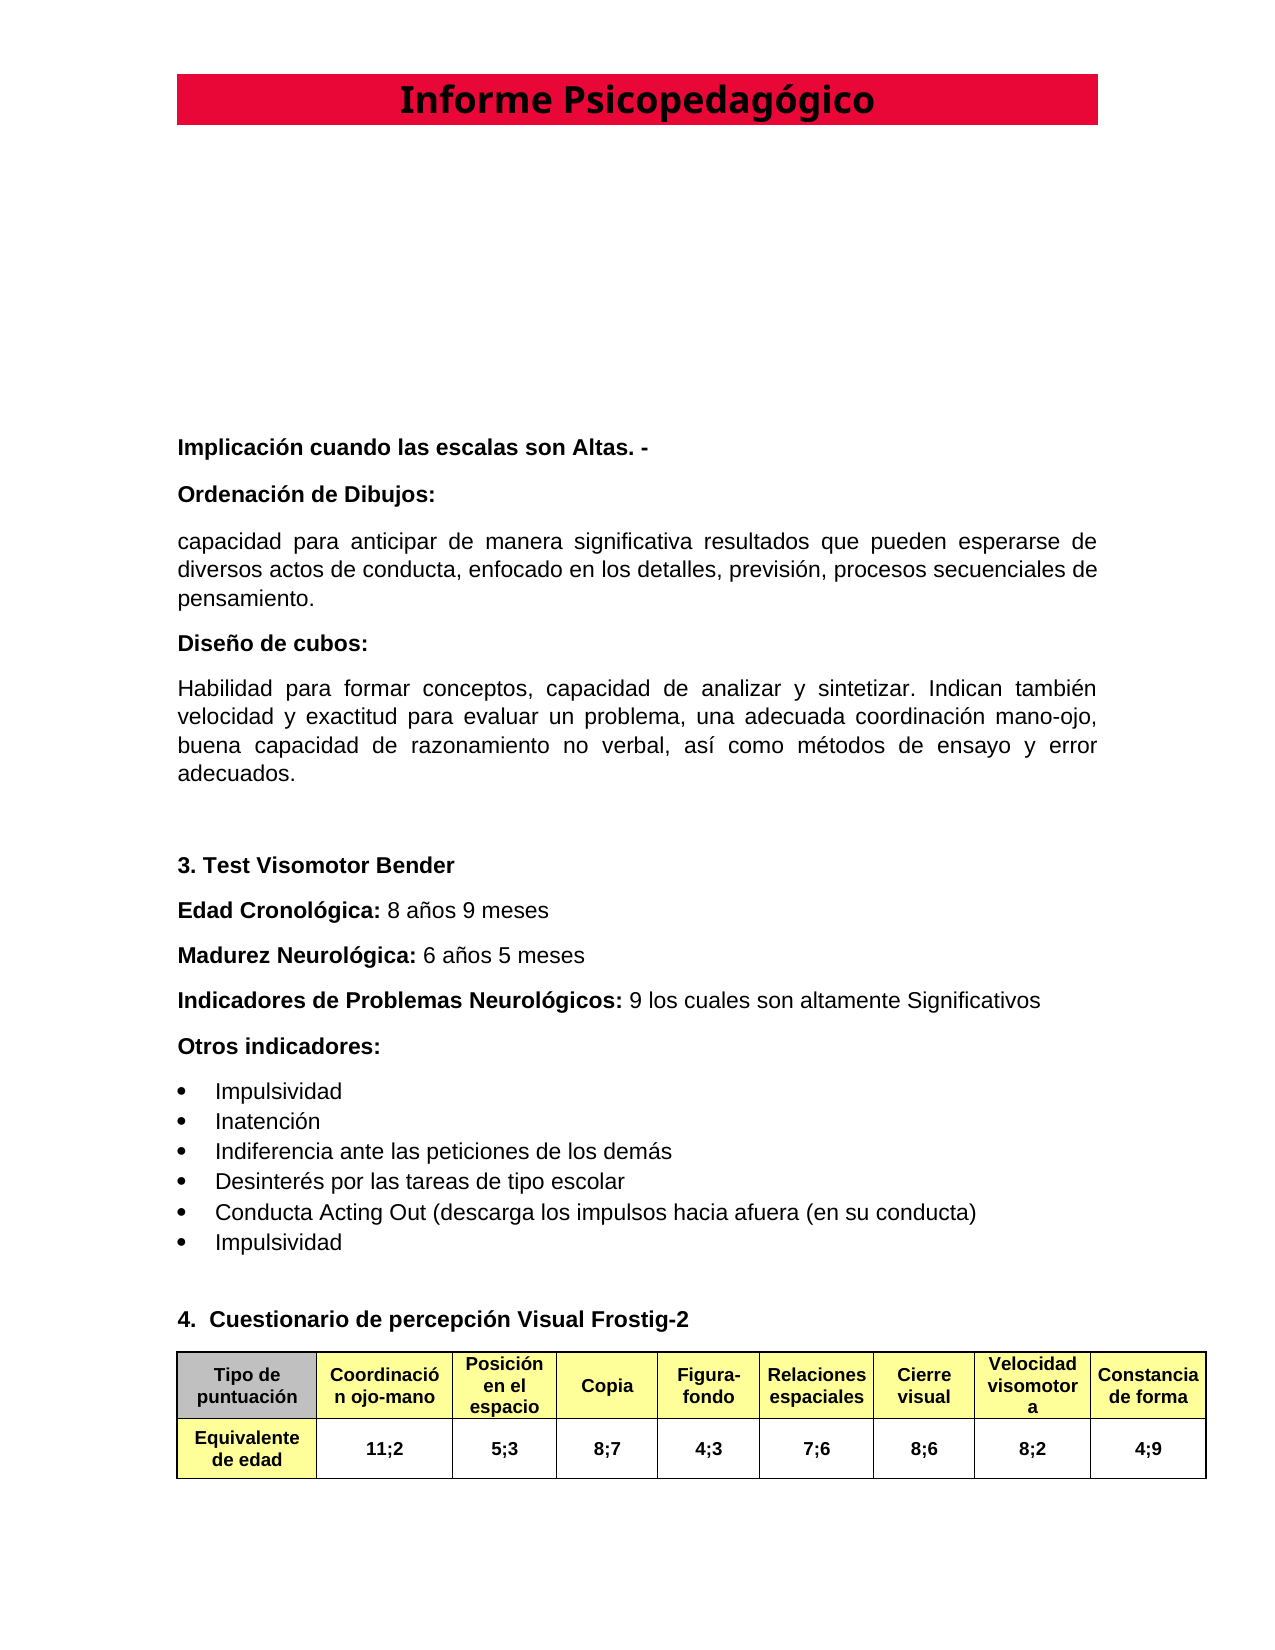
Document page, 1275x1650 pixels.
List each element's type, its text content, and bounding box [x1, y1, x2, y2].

text Ordenación de Dibujos: [177, 481, 1098, 507]
table_header Constancia de forma [1091, 1353, 1205, 1418]
table_cell 5;3 [453, 1419, 556, 1478]
table_header Velocidad visomotora [975, 1353, 1090, 1418]
list Impulsividad [177, 1229, 1098, 1255]
table_cell 8;6 [874, 1419, 974, 1478]
table_header Tipo de puntuación [178, 1353, 316, 1418]
list Impulsividad [177, 1078, 1098, 1104]
table_cell 4;3 [658, 1419, 759, 1478]
text Implicación cuando las escalas son Altas. - [177, 434, 1098, 460]
table_header Figura-fondo [658, 1353, 759, 1418]
text Diseño de cubos: [177, 630, 1098, 656]
text Indicadores de Problemas Neurológicos: 9 los cuales son altamente Significativos [177, 987, 1098, 1014]
table_cell 8;7 [557, 1419, 657, 1478]
table_header Cierre visual [874, 1353, 974, 1418]
table_header Copia [557, 1353, 657, 1418]
table_header Coordinación ojo-mano [317, 1353, 452, 1418]
text 3. Test Visomotor Bender [177, 852, 1098, 878]
text Madurez Neurológica: 6 años 5 meses [177, 942, 1098, 969]
table_header Posición en el espacio [453, 1353, 556, 1418]
text capacidad para anticipar de manera significativa resultados que pueden esperarse de diversos actos de conducta, enfocado en los detalles, previsión, procesos secuenciales de pensamiento. [177, 528, 1098, 611]
text Otros indicadores: [177, 1033, 1098, 1059]
text Edad Cronológica: 8 años 9 meses [177, 897, 1098, 924]
table_cell 8;2 [975, 1419, 1090, 1478]
list Indiferencia ante las peticiones de los demás [177, 1138, 1098, 1164]
list Desinterés por las tareas de tipo escolar [177, 1168, 1098, 1195]
list Conducta Acting Out (descarga los impulsos hacia afuera (en su conducta) [177, 1198, 1098, 1225]
text Habilidad para formar conceptos, capacidad de analizar y sintetizar. Indican también velocidad y exactitud para evaluar un problema, una adecuada coordinación mano-ojo, buena capacidad de razonamiento no verbal, así como métodos de ensayo y error adecuados. [177, 675, 1098, 787]
list Inatención [177, 1108, 1098, 1134]
table_cell Equivalente de edad [178, 1419, 316, 1478]
table_cell 11;2 [317, 1419, 452, 1478]
table_header Relaciones espaciales [760, 1353, 873, 1418]
table_cell 7;6 [760, 1419, 873, 1478]
text 4. Cuestionario de percepción Visual Frostig-2 [177, 1306, 1098, 1332]
table_cell 4;9 [1091, 1419, 1205, 1478]
